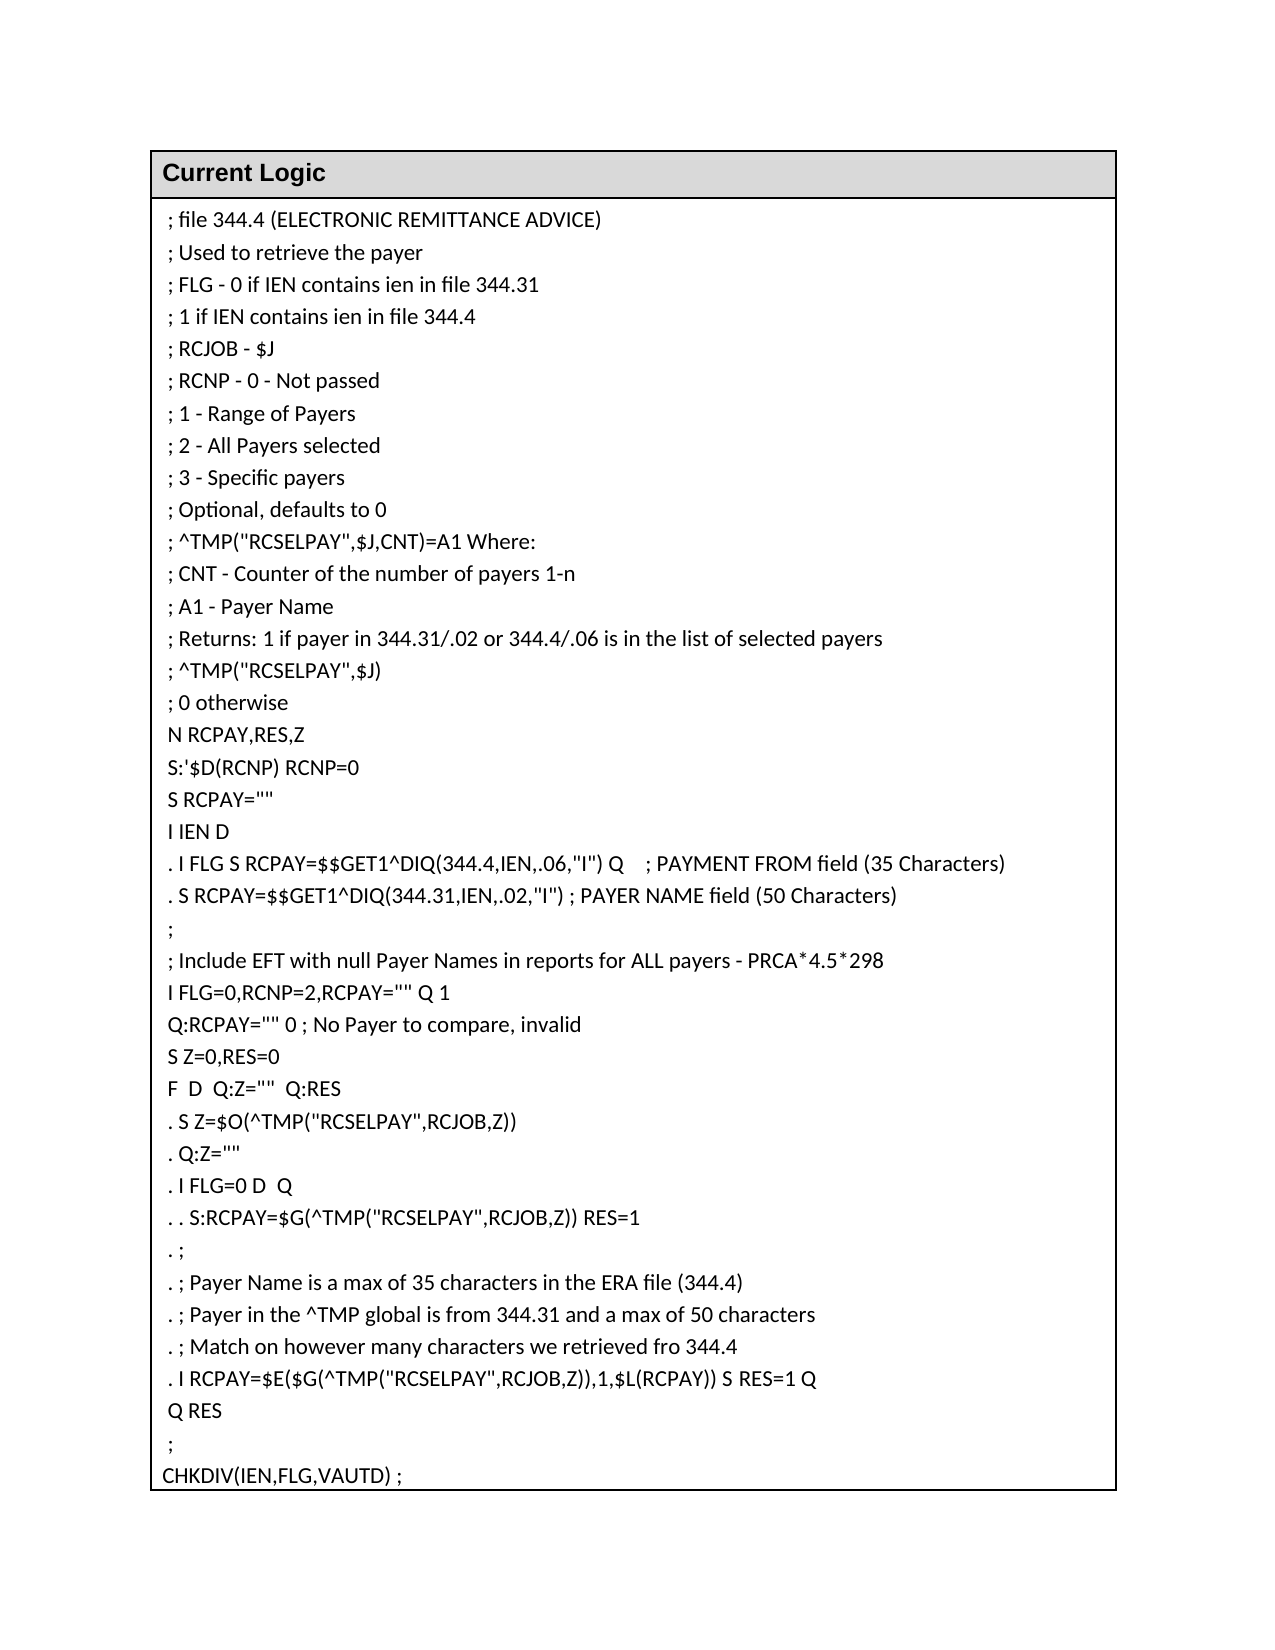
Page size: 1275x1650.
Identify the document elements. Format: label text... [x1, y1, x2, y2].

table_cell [152, 199, 1115, 1489]
table_header Current Logic [152, 152, 1115, 197]
